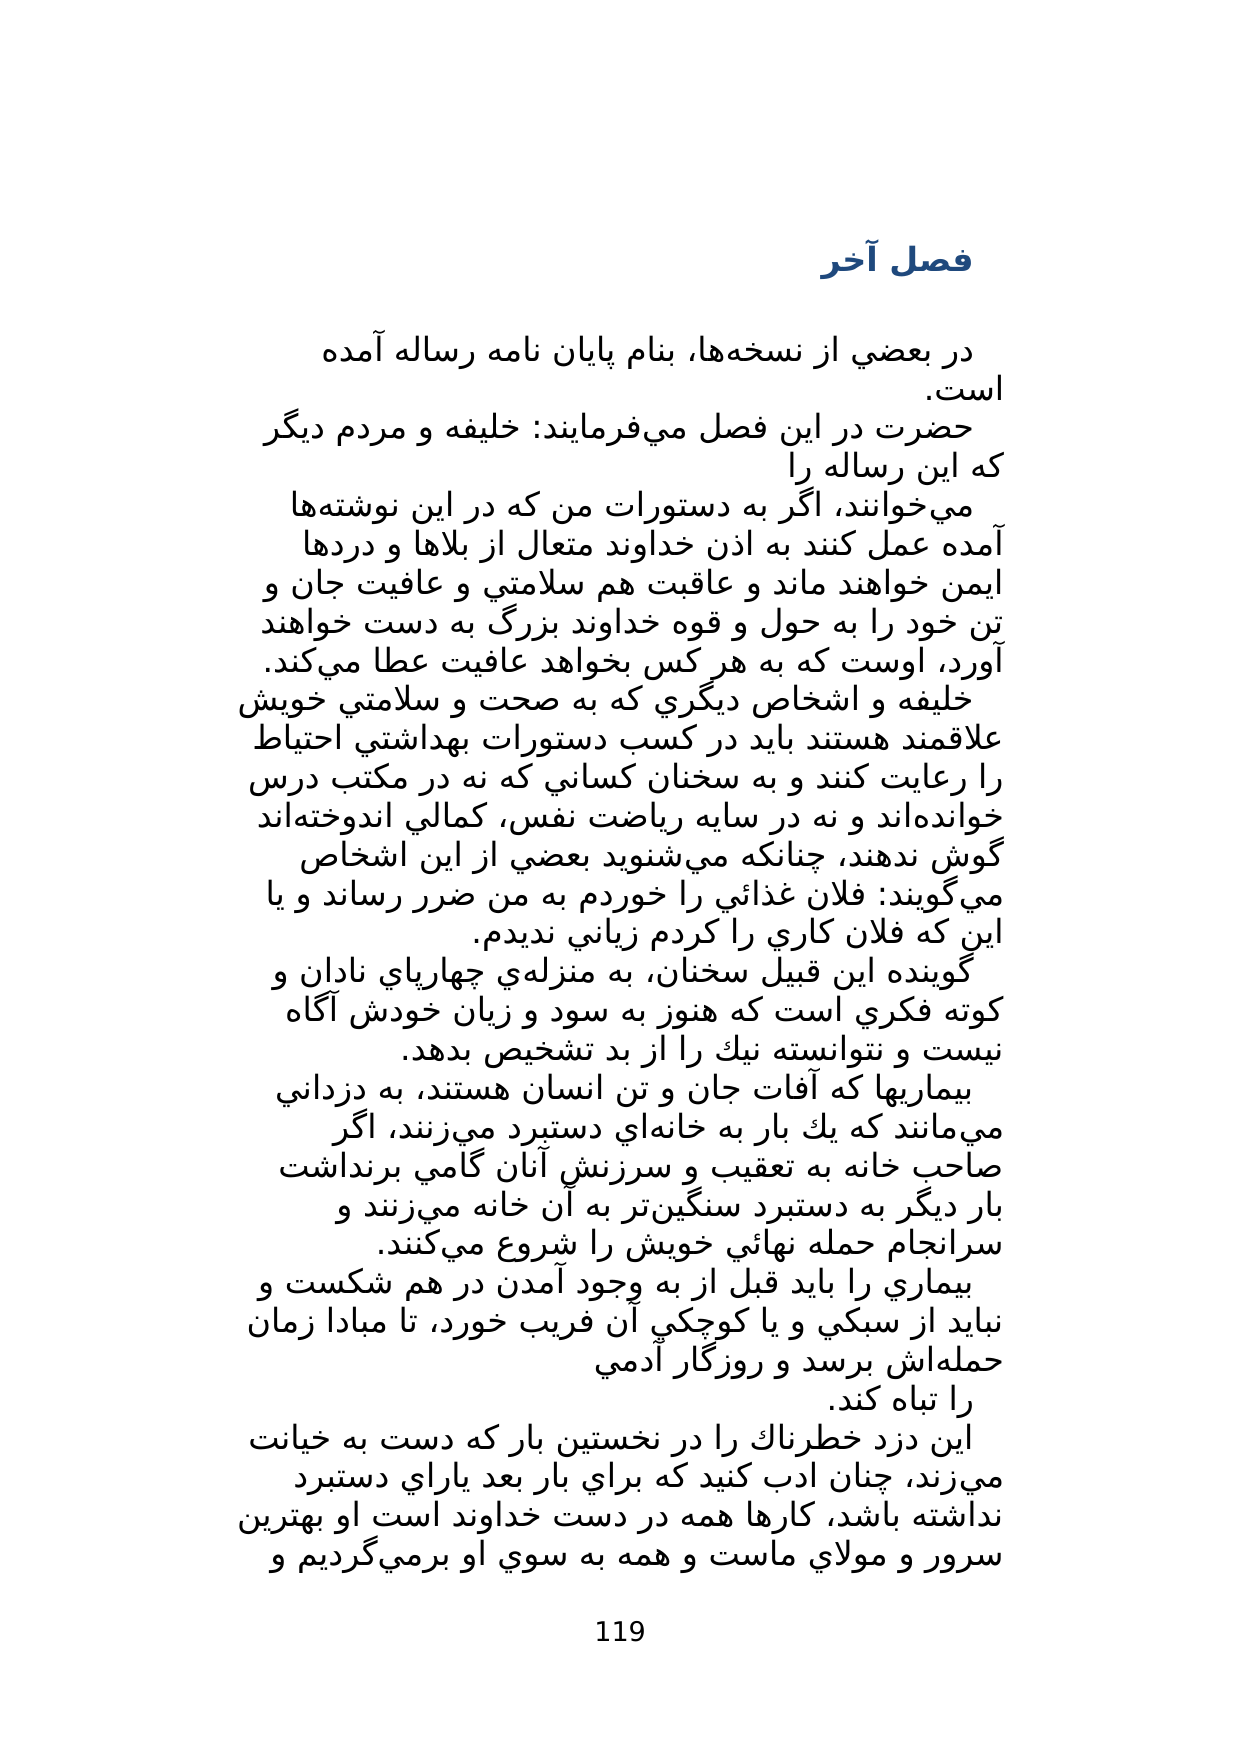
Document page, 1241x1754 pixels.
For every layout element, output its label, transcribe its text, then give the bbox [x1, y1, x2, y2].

text را تباه كند. [236, 1379, 1004, 1418]
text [236, 1418, 1004, 1573]
text خليفه و اشخاص ديگري كه به صحت و سلامتي خويش علاقمند هستند بايد در كسب دستورات بهداشتي احتياط را رعايت كنند و به سخنان كساني كه نه در مكتب درس خوانده‌اند و نه در سايه رياضت نفس، كمالي اندوخته‌اند گوش ندهند، چنانكه مي‌شنويد بعضي از اين اشخاص مي‌گويند: فلان غذائي را خوردم به من ضرر رساند و يا اين كه فلان كاري را كردم زياني نديدم. [236, 680, 1004, 952]
text بيماري را بايد قبل از به وجود آمدن در هم شكست و نبايد از سبكي و يا كوچكي آن فريب خورد، تا مبادا زمان حمله‌اش برسد و روزگار آدمي [236, 1263, 1004, 1379]
text حضرت در اين فصل مي‌فرمايند: خليفه و مردم ديگر كه اين رساله را [236, 408, 1004, 486]
text در بعضي از نسخه‌ها، بنام پايان نامه رساله آمده است. [236, 330, 1004, 408]
subtitle فصل آخر [236, 241, 1004, 279]
text مي‌خوانند، اگر به دستورات من كه در اين نوشته‌ها آمده عمل كنند به اذن خداوند متعال از بلاها و دردها ايمن خواهند ماند و عاقبت هم سلامتي و عافيت جان و تن خود را به حول و قوه خداوند بزرگ به دست خواهند آورد، اوست كه به هر كس بخواهد عافيت عطا مي‌كند. [236, 486, 1004, 680]
text بيماريها كه آفات جان و تن انسان هستند، به دزداني مي‌مانند كه يك بار به خانه‌اي دستبرد مي‌زنند، اگر صاحب خانه به تعقيب و سرزنش آنان گامي برنداشت بار ديگر به دستبرد سنگين‌تر به آن خانه مي‌زنند و سرانجام حمله نهائي خويش را شروع مي‌كنند. [236, 1068, 1004, 1263]
text گوينده اين قبيل سخنان، به منزله‌ي چهارپاي نادان و كوته فكري است كه هنوز به سود و زيان خودش آگاه نيست و نتوانسته نيك را از بد تشخيص بدهد. [236, 952, 1004, 1068]
